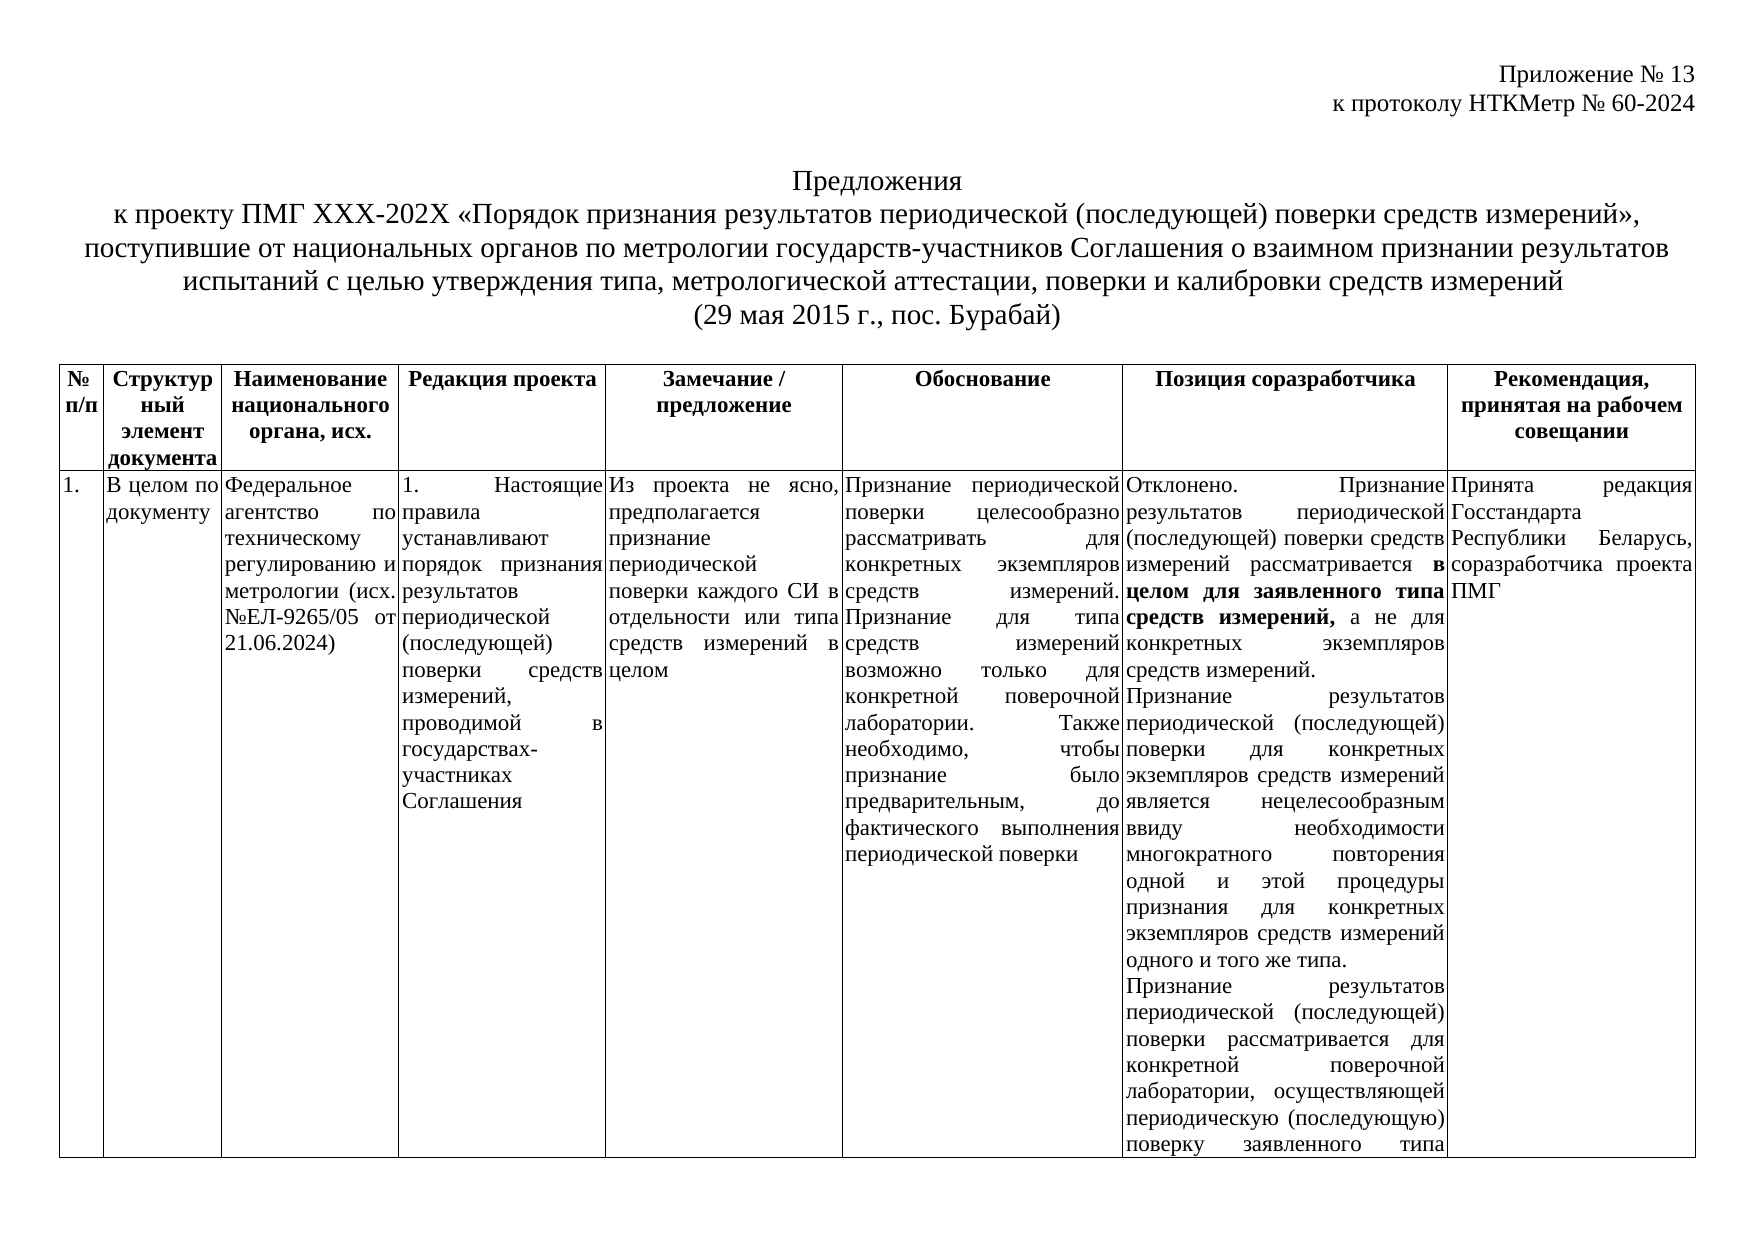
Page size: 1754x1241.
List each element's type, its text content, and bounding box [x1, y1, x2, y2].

table_cell [60, 471, 103, 1157]
table_header Редакция проекта [399, 365, 605, 470]
table_header № п/п [60, 365, 103, 470]
table_cell В целом по документу [104, 471, 221, 1157]
table_cell Из проекта не ясно, предполагается признание периодической поверки каждого СИ в отдельности или типа средств измерений в целом [606, 471, 842, 1157]
table_header Рекомендация, принятая на рабочем совещании [1448, 365, 1695, 470]
table_header Замечание / предложение [606, 365, 842, 470]
table_header Структурный элемент документа [104, 365, 221, 470]
table_header Позиция соразработчика [1123, 365, 1447, 470]
table_header Обоснование [843, 365, 1122, 470]
table_cell Федеральное агентство по техническому регулированию и метрологии (исх. №ЕЛ-9265/05 от 21.06.2024) [222, 471, 398, 1157]
text к проекту ПМГ ХХХ-202Х «Порядок признания результатов периодической (последующей) поверки средств измерений», поступившие от национальных органов по метрологии государств-участников Соглашения о взаимном признании результатов испытаний с целью утверждения типа, метрологической аттестации, поверки и калибровки средств измерений (29 мая 2015 г., пос. Бурабай) [59, 196, 1695, 330]
table_header Наименование национального органа, исх. [222, 365, 398, 470]
text Предложения [59, 163, 1695, 196]
table_cell Принята редакция Госстандарта Республики Беларусь, соразработчика проекта ПМГ [1448, 471, 1695, 1157]
